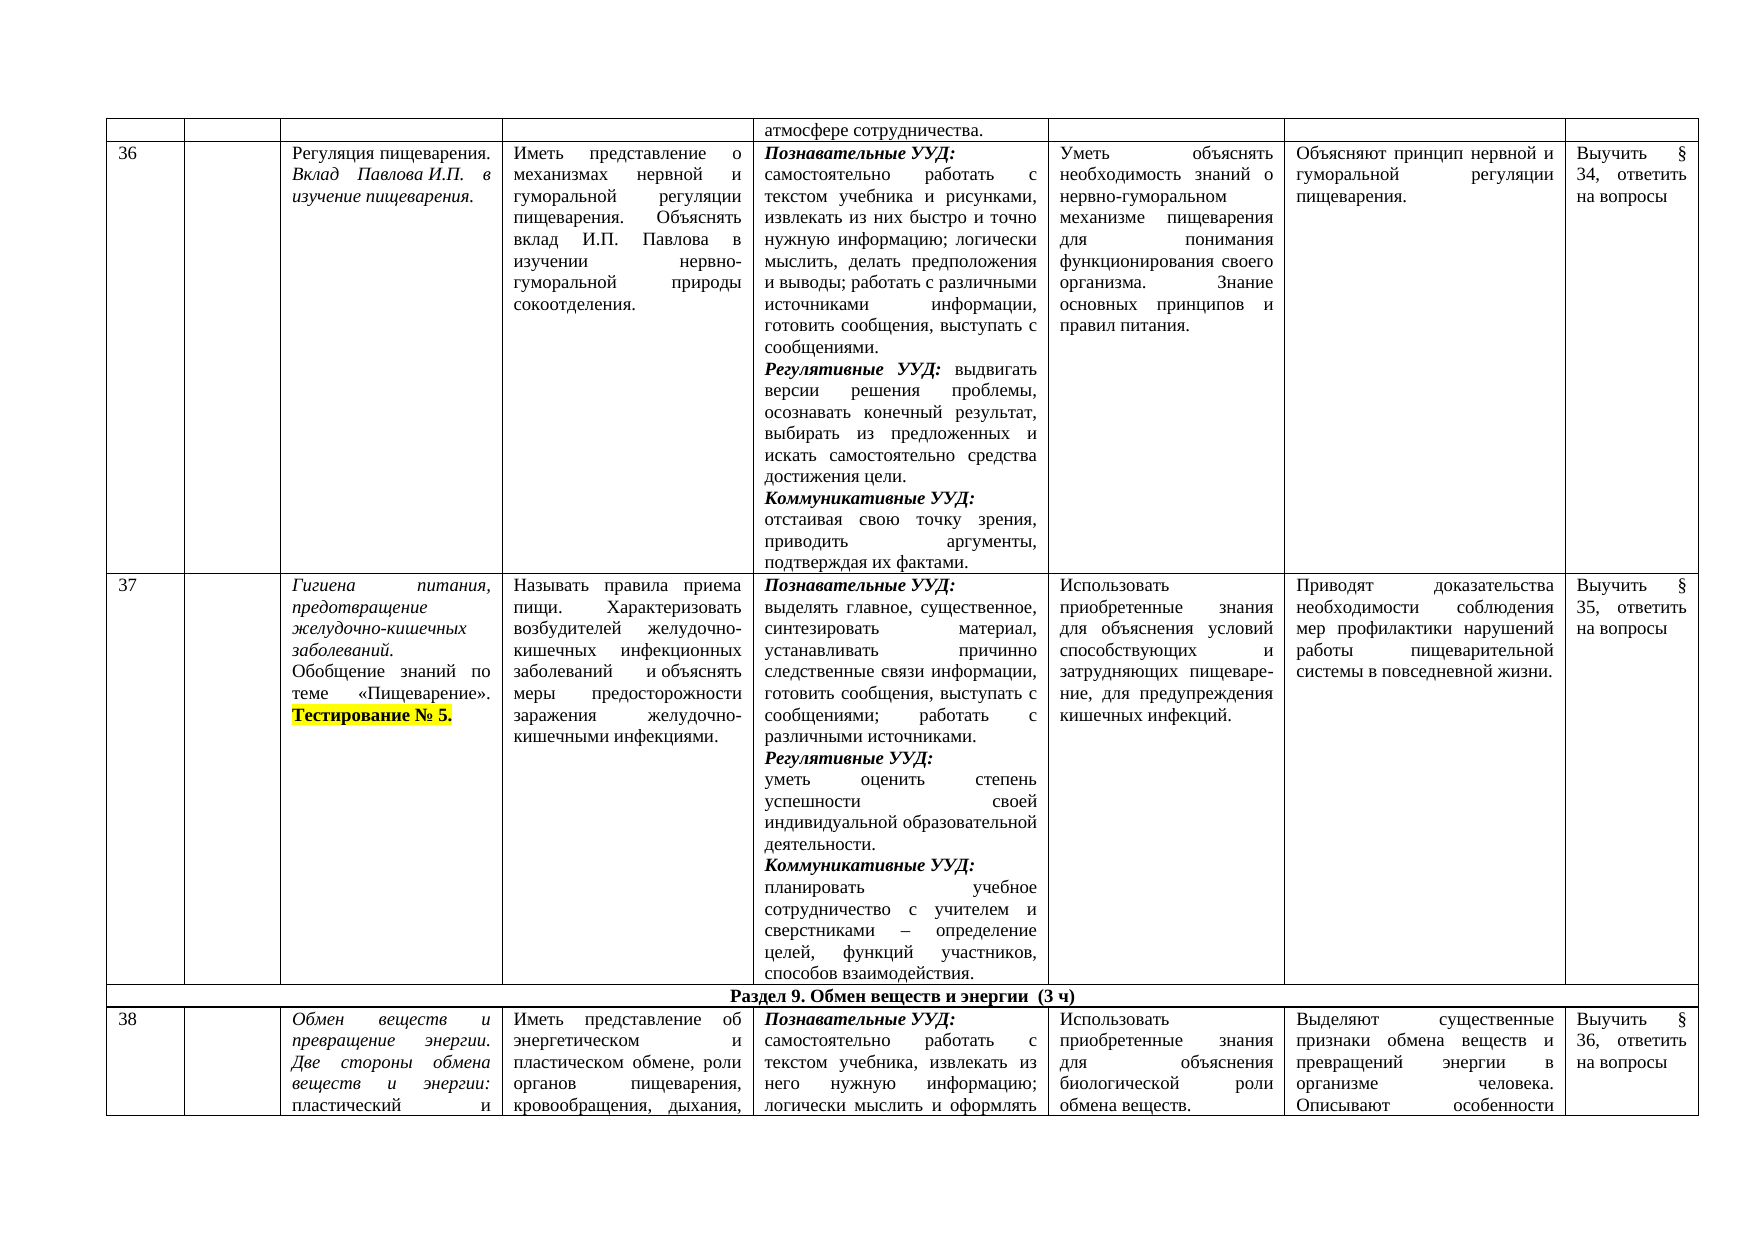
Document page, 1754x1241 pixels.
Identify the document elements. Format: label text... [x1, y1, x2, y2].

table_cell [1049, 1008, 1284, 1115]
table_cell Регуляция пищеварения. Вклад Павлова И.П. в изучение пищеварения. [281, 142, 502, 573]
table_cell Уметь объяснять необходимость знаний о нервно-гуморальном механизме пищеварения для понимания функционирования своего организма. Знание основных принципов и правил питания. [1049, 142, 1284, 573]
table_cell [1566, 119, 1698, 141]
table_cell Выучить § 34, ответить на вопросы [1566, 142, 1698, 573]
table_cell [185, 574, 280, 984]
table_cell 35 [107, 119, 184, 141]
table_cell 37 [107, 574, 184, 984]
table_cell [281, 119, 502, 141]
table_cell Гигиена питания, предотвращение желудочно-кишечных заболеваний. Обобщение знаний по теме «Пищеварение». Тестирование № 5. [281, 574, 502, 984]
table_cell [1285, 119, 1565, 141]
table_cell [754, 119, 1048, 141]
table_cell Раздел 9. Обмен веществ и энергии (3 ч) [107, 985, 1698, 1006]
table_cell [281, 1008, 502, 1115]
table_cell Познавательные УУД: самостоятельно работать с текстом учебника и рисунками, извлекать из них быстро и точно нужную информацию; логически мыслить, делать предположения и выводы; работать с различными источниками информации, готовить сообщения, выступать с сообщениями. Регулятивные УУД: выдвигать версии решения проблемы, осознавать конечный результат, выбирать из предложенных и искать самостоятельно средства достижения цели. Коммуникативные УУД: отстаивая свою точку зрения, приводить аргументы, подтверждая их фактами. [754, 142, 1048, 573]
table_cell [503, 119, 753, 141]
table_cell Объясняют принцип нервной и гуморальной регуляции пищеварения. [1285, 142, 1565, 573]
table_cell [185, 1008, 280, 1115]
table_cell Использовать приобретенные знания для объяснения условий способствующих и затрудняющих пищеварение, для предупреждения кишечных инфекций. [1049, 574, 1284, 984]
table_cell 38 [107, 1008, 184, 1115]
table_cell Выучить § 35, ответить на вопросы [1566, 574, 1698, 984]
table_cell [185, 119, 280, 141]
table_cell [1049, 119, 1284, 141]
table_cell Называть правила приема пищи. Характеризовать возбудителей желудочно-кишечных инфекционных заболеваний и объяснять меры предосторожности заражения желудочно-кишечными инфекциями. [503, 574, 753, 984]
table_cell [503, 1008, 753, 1115]
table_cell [754, 1008, 1048, 1115]
table_cell [185, 142, 280, 573]
table_cell Познавательные УУД: выделять главное, существенное, синтезировать материал, устанавливать причинно следственные связи информации, готовить сообщения, выступать с сообщениями; работать с различными источниками. Регулятивные УУД: уметь оценить степень успешности своей индивидуальной образовательной деятельности. Коммуникативные УУД: планировать учебное сотрудничество с учителем и сверстниками – определение целей, функций участников, способов взаимодействия. [754, 574, 1048, 984]
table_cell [1285, 1008, 1565, 1115]
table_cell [1566, 1008, 1698, 1115]
table_cell Иметь представление о механизмах нервной и гуморальной регуляции пищеварения. Объяснять вклад И.П. Павлова в изучении нервно-гуморальной природы сокоотделения. [503, 142, 753, 573]
table_cell Приводят доказательства необходимости соблюдения мер профилактики нарушений работы пищеварительной системы в повседневной жизни. [1285, 574, 1565, 984]
table_cell 36 [107, 142, 184, 573]
